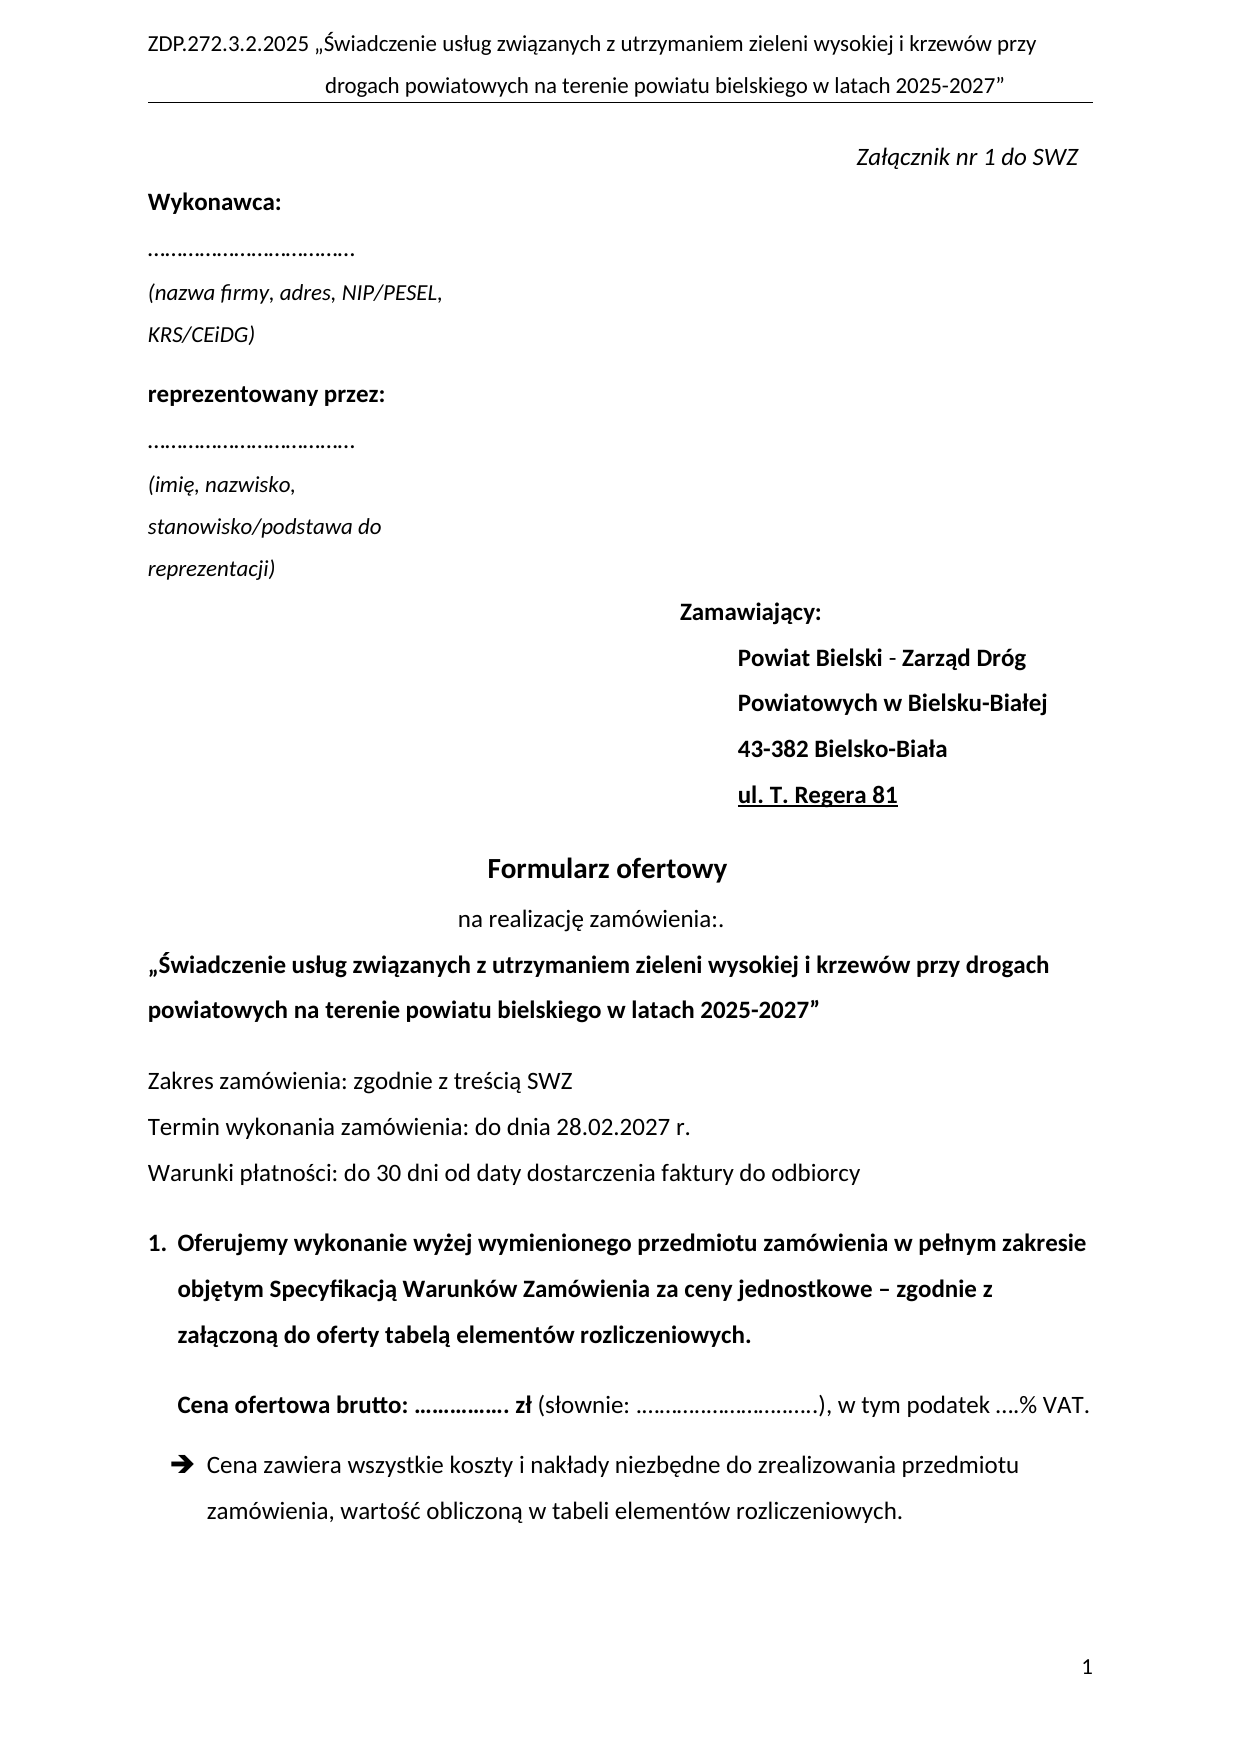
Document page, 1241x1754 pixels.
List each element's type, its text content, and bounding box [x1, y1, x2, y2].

text Formularz ofertowy [487, 850, 1093, 885]
text reprezentowany przez: [148, 379, 1093, 409]
text Zamawiający: [679, 596, 1093, 627]
text (imię, nazwisko, stanowisko/podstawa do reprezentacji) [148, 470, 472, 582]
text na realizację zamówienia:. [458, 903, 1093, 934]
text Wykonawca: [148, 187, 1093, 217]
text Powiat Bielski - Zarząd Dróg Powiatowych w Bielsku-Białej [738, 642, 1093, 718]
text 43-382 Bielsko-Biała [664, 733, 1093, 764]
text Warunki płatności: do 30 dni od daty dostarczenia faktury do odbiorcy [148, 1157, 1093, 1187]
text Zakres zamówienia: zgodnie z treścią SWZ [148, 1065, 1093, 1096]
text (nazwa firmy, adres, NIP/PESEL, KRS/CEiDG) [148, 278, 472, 348]
text ul. T. Regera 81 [664, 779, 1093, 809]
text ……………………………… [148, 232, 1093, 263]
text „Świadczenie usług związanych z utrzymaniem zieleni wysokiej i krzewów przy drogach powiatowych na terenie powiatu bielskiego w latach 2025-2027” [148, 949, 1093, 1025]
text Załącznik nr 1 do SWZ [148, 141, 1093, 171]
text Cena ofertowa brutto: ……………. zł (słownie: .………..…………..…..), w tym podatek ….% VAT. [177, 1390, 1093, 1420]
text ……………………………… [148, 424, 472, 455]
text Termin wykonania zamówienia: do dnia 28.02.2027 r. [148, 1111, 1093, 1142]
list Oferujemy wykonanie wyżej wymienionego przedmiotu zamówienia w pełnym zakresie objętym Specyfikacją Warunków Zamówienia za ceny jednostkowe – zgodnie z załączoną do oferty tabelą elementów rozliczeniowych. [148, 1227, 1093, 1349]
list Cena zawiera wszystkie koszty i nakłady niezbędne do zrealizowania przedmiotu zamówienia, wartość obliczoną w tabeli elementów rozliczeniowych. [169, 1450, 1093, 1526]
